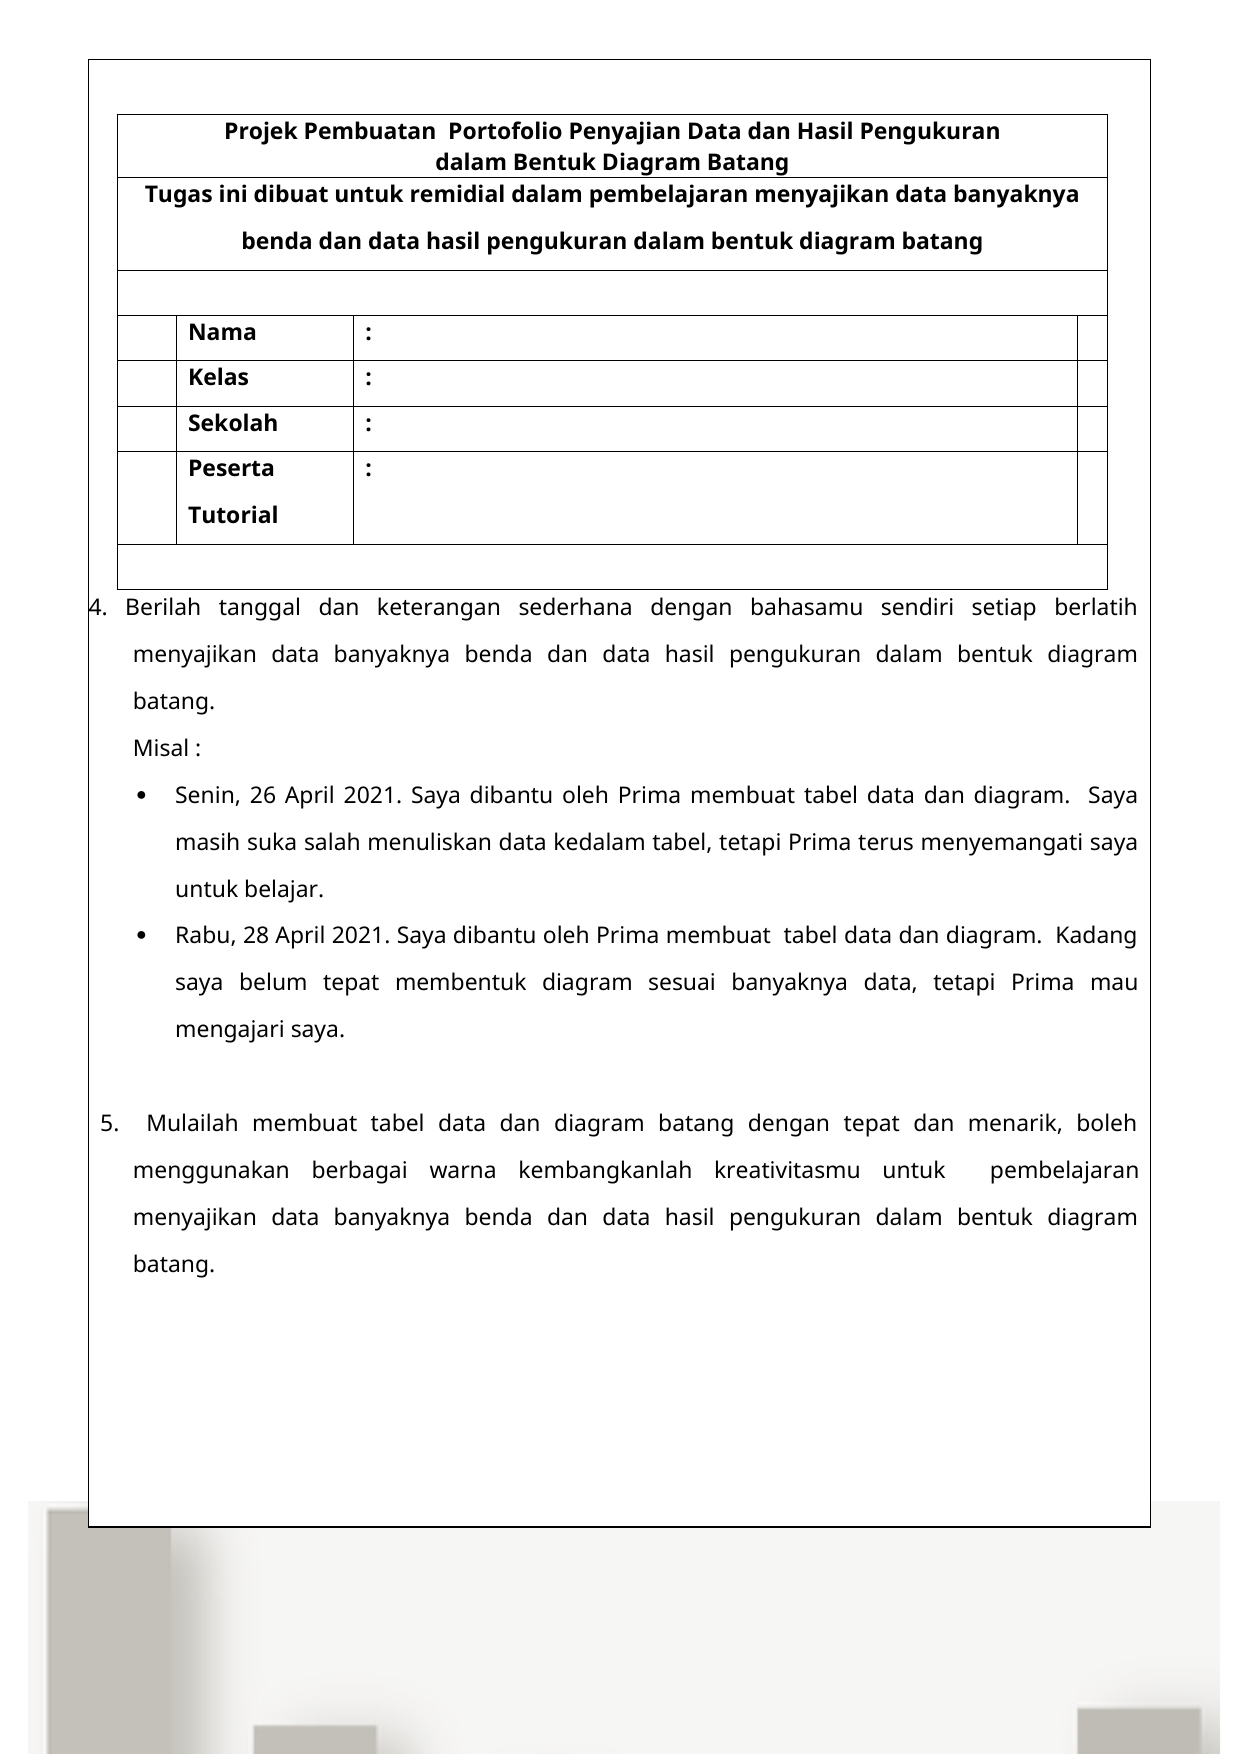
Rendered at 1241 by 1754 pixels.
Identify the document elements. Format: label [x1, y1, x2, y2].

table_cell [89, 60, 1150, 1526]
